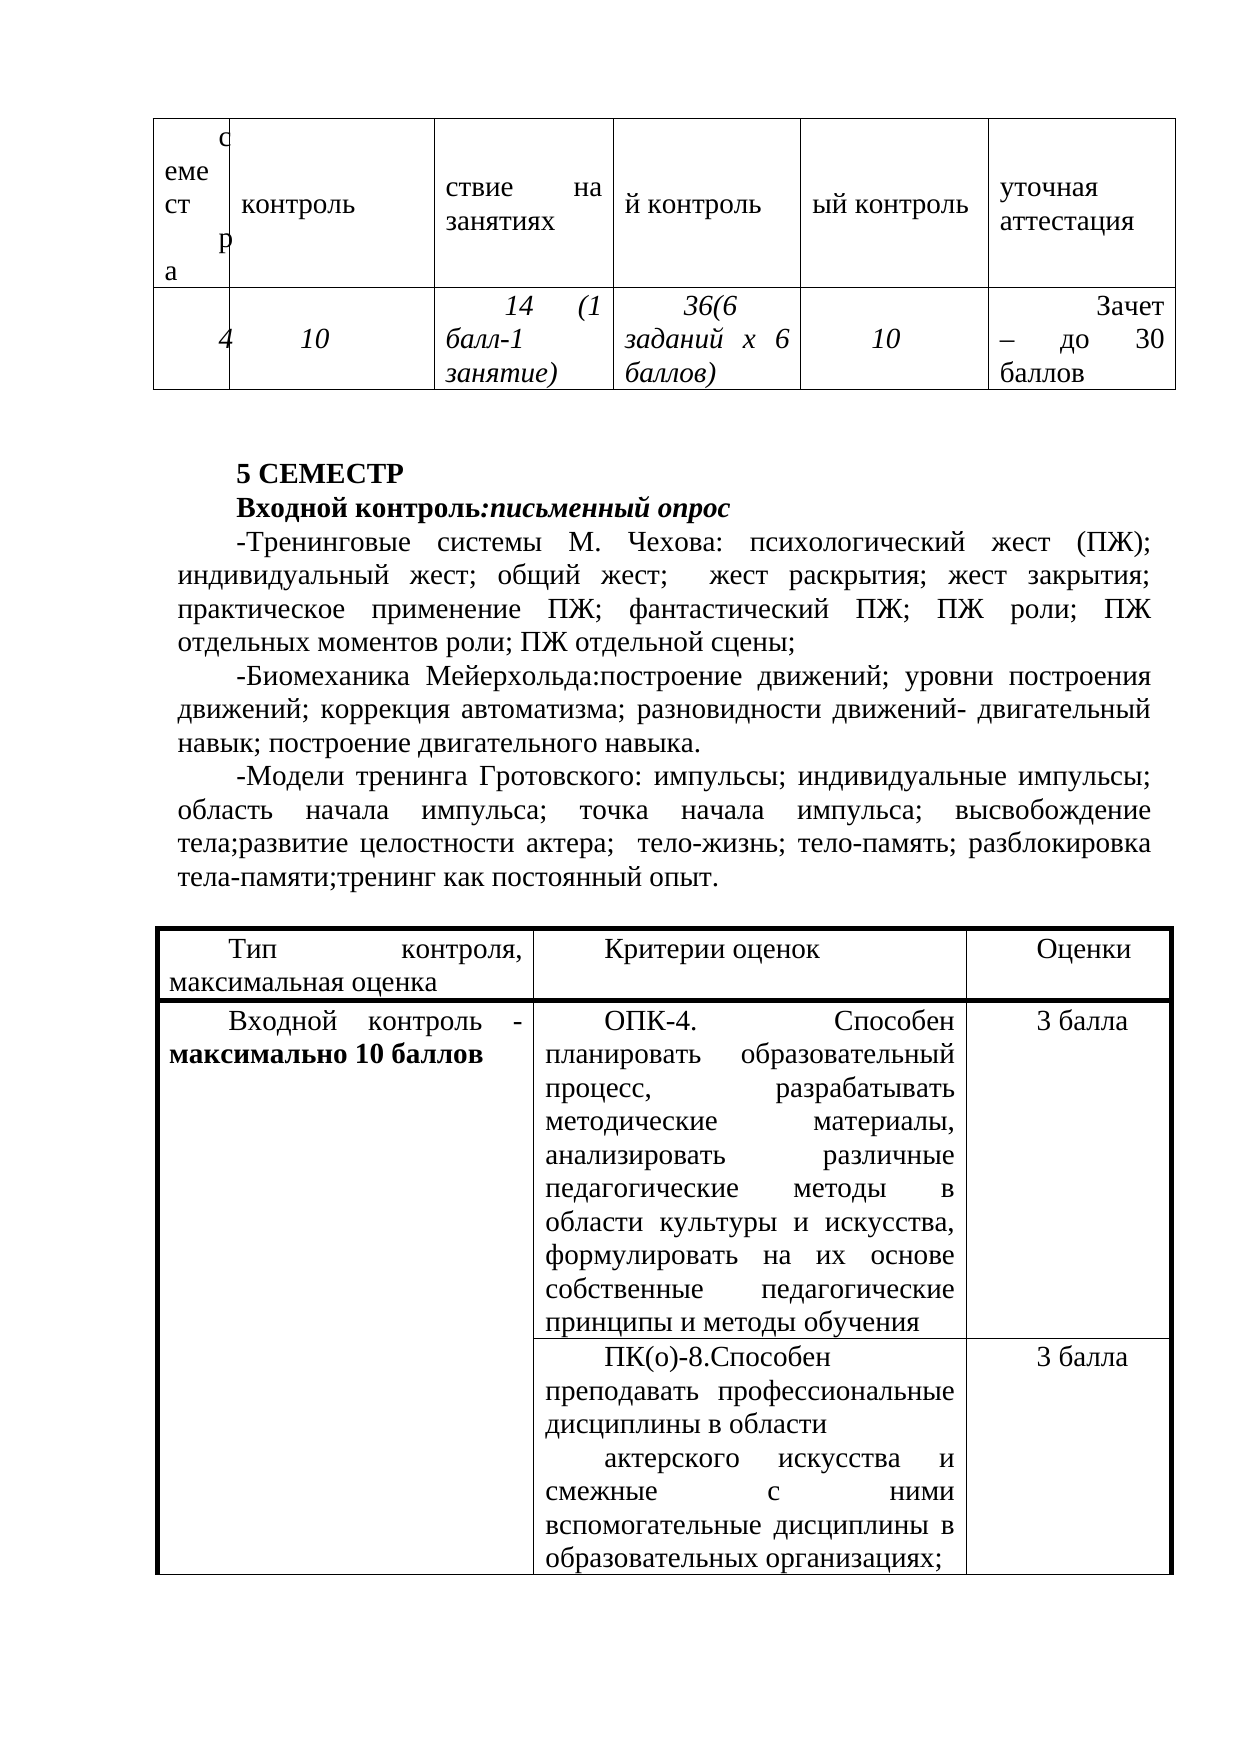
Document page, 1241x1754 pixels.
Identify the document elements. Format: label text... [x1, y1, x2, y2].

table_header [989, 119, 1175, 287]
table_cell Зачет – до 30 баллов [989, 288, 1175, 388]
text Входной контроль:письменный опрос [177, 490, 1152, 524]
table_cell ПК(о)-8.Способен преподавать профессиональные дисциплины в области актерского искусства и смежные с ними вспомогательные дисциплины в образовательных организациях; [534, 1339, 966, 1574]
table_header Тип контроля, максимальная оценка [160, 931, 533, 998]
table_cell Входной контроль - максимально 10 баллов [160, 1003, 533, 1574]
table_cell 3 балла [967, 1339, 1169, 1574]
table_cell 36(6 заданий х 6 баллов) [614, 288, 800, 388]
text -Модели тренинга Гротовского: импульсы; индивидуальные импульсы; область начала импульса; точка начала импульса; высвобождение тела;развитие целостности актера; тело-жизнь; тело-память; разблокировка тела-памяти;тренинг как постоянный опыт. [177, 758, 1152, 893]
table_header Оценки [967, 931, 1169, 998]
text 5 СЕМЕСТР [177, 457, 1152, 490]
table_cell 14 (1 балл-1 занятие) [435, 288, 613, 388]
table_cell 4 [154, 288, 229, 388]
table_cell ОПК-4. Способен планировать образовательный процесс, разрабатывать методические материалы, анализировать различные педагогические методы в области культуры и искусства, формулировать на их основе собственные педагогические принципы и методы обучения [534, 1003, 966, 1338]
table_header № семест ра [154, 119, 229, 287]
table_header Рубежный контроль [801, 119, 988, 287]
table_header Критерии оценок [534, 931, 966, 998]
table_cell 3 балла [967, 1003, 1169, 1338]
table_cell 10 [801, 288, 988, 388]
text -Биомеханика Мейерхольда:построение движений; уровни построения движений; коррекция автоматизма; разновидности движений- двигательный навык; построение двигательного навыка. [177, 658, 1152, 758]
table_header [435, 119, 613, 287]
table_header Входной контроль [230, 119, 434, 287]
table_header Текущий контроль [614, 119, 800, 287]
table_cell 10 [230, 288, 434, 388]
text -Тренинговые системы М. Чехова: психологический жест (ПЖ); индивидуальный жест; общий жест; жест раскрытия; жест закрытия; практическое применение ПЖ; фантастический ПЖ; ПЖ роли; ПЖ отдельных моментов роли; ПЖ отдельной сцены; [177, 524, 1152, 658]
